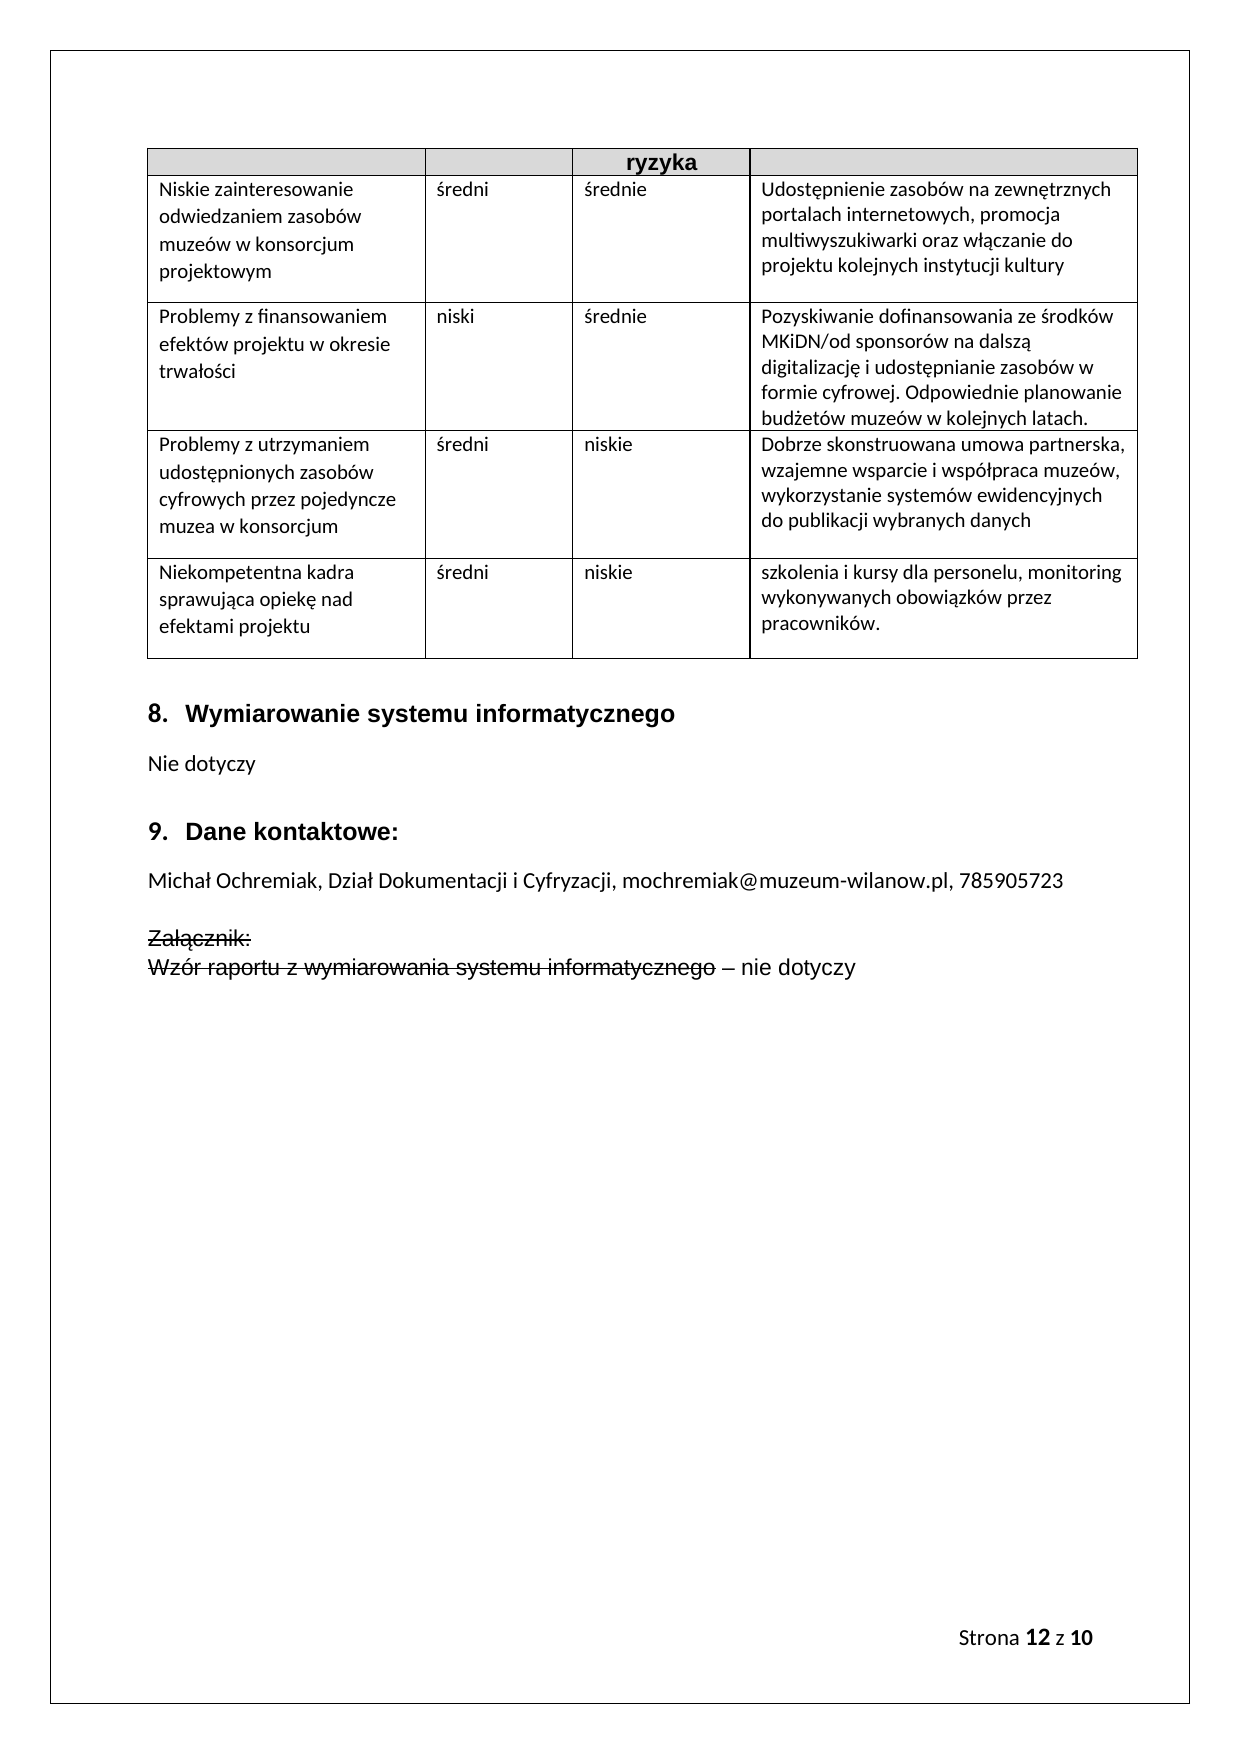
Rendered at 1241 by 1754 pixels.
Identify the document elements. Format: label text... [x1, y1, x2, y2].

table_cell niskie [573, 431, 749, 558]
text Wzór raportu z wymiarowania systemu informatycznego – nie dotyczy [148, 953, 1093, 980]
table_cell średni [426, 431, 572, 558]
table_cell Pozyskiwanie dofinansowania ze środków MKiDN/od sponsorów na dalszą digitalizację i udostępnianie zasobów w formie cyfrowej. Odpowiednie planowanie budżetów muzeów w kolejnych latach. [751, 303, 1137, 430]
list Wymiarowanie systemu informatycznego [148, 696, 1093, 729]
table_cell niski [426, 303, 572, 430]
table_cell Problemy z finansowaniem efektów projektu w okresie trwałości [148, 303, 425, 430]
table_cell Dobrze skonstruowana umowa partnerska, wzajemne wsparcie i współpraca muzeów, wykorzystanie systemów ewidencyjnych do publikacji wybranych danych [751, 431, 1137, 558]
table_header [573, 149, 749, 175]
table_cell średni [426, 559, 572, 658]
table_header Nazwa ryzyka [148, 149, 425, 175]
table_cell Udostępnienie zasobów na zewnętrznych portalach internetowych, promocja multiwyszukiwarki oraz włączanie do projektu kolejnych instytucji kultury [751, 176, 1137, 302]
table_cell średnie [573, 176, 749, 302]
table_cell średnie [573, 303, 749, 430]
table_cell Niskie zainteresowanie odwiedzaniem zasobów muzeów w konsorcjum projektowym [148, 176, 425, 302]
table_header Siła oddziaływania [426, 149, 572, 175]
table_cell Problemy z utrzymaniem udostępnionych zasobów cyfrowych przez pojedyncze muzea w konsorcjum [148, 431, 425, 558]
text Michał Ochremiak, Dział Dokumentacji i Cyfryzacji, mochremiak@muzeum-wilanow.pl, 785905723 [148, 866, 1093, 894]
table_cell średni [426, 176, 572, 302]
table_cell Niekompetentna kadra sprawująca opiekę nad efektami projektu [148, 559, 425, 658]
text Załącznik: [148, 925, 1093, 951]
table_cell niskie [573, 559, 749, 658]
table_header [751, 149, 1137, 175]
table_cell szkolenia i kursy dla personelu, monitoring wykonywanych obowiązków przez pracowników. [751, 559, 1137, 658]
list Dane kontaktowe: [148, 814, 1093, 847]
text Nie dotyczy [148, 749, 1093, 777]
